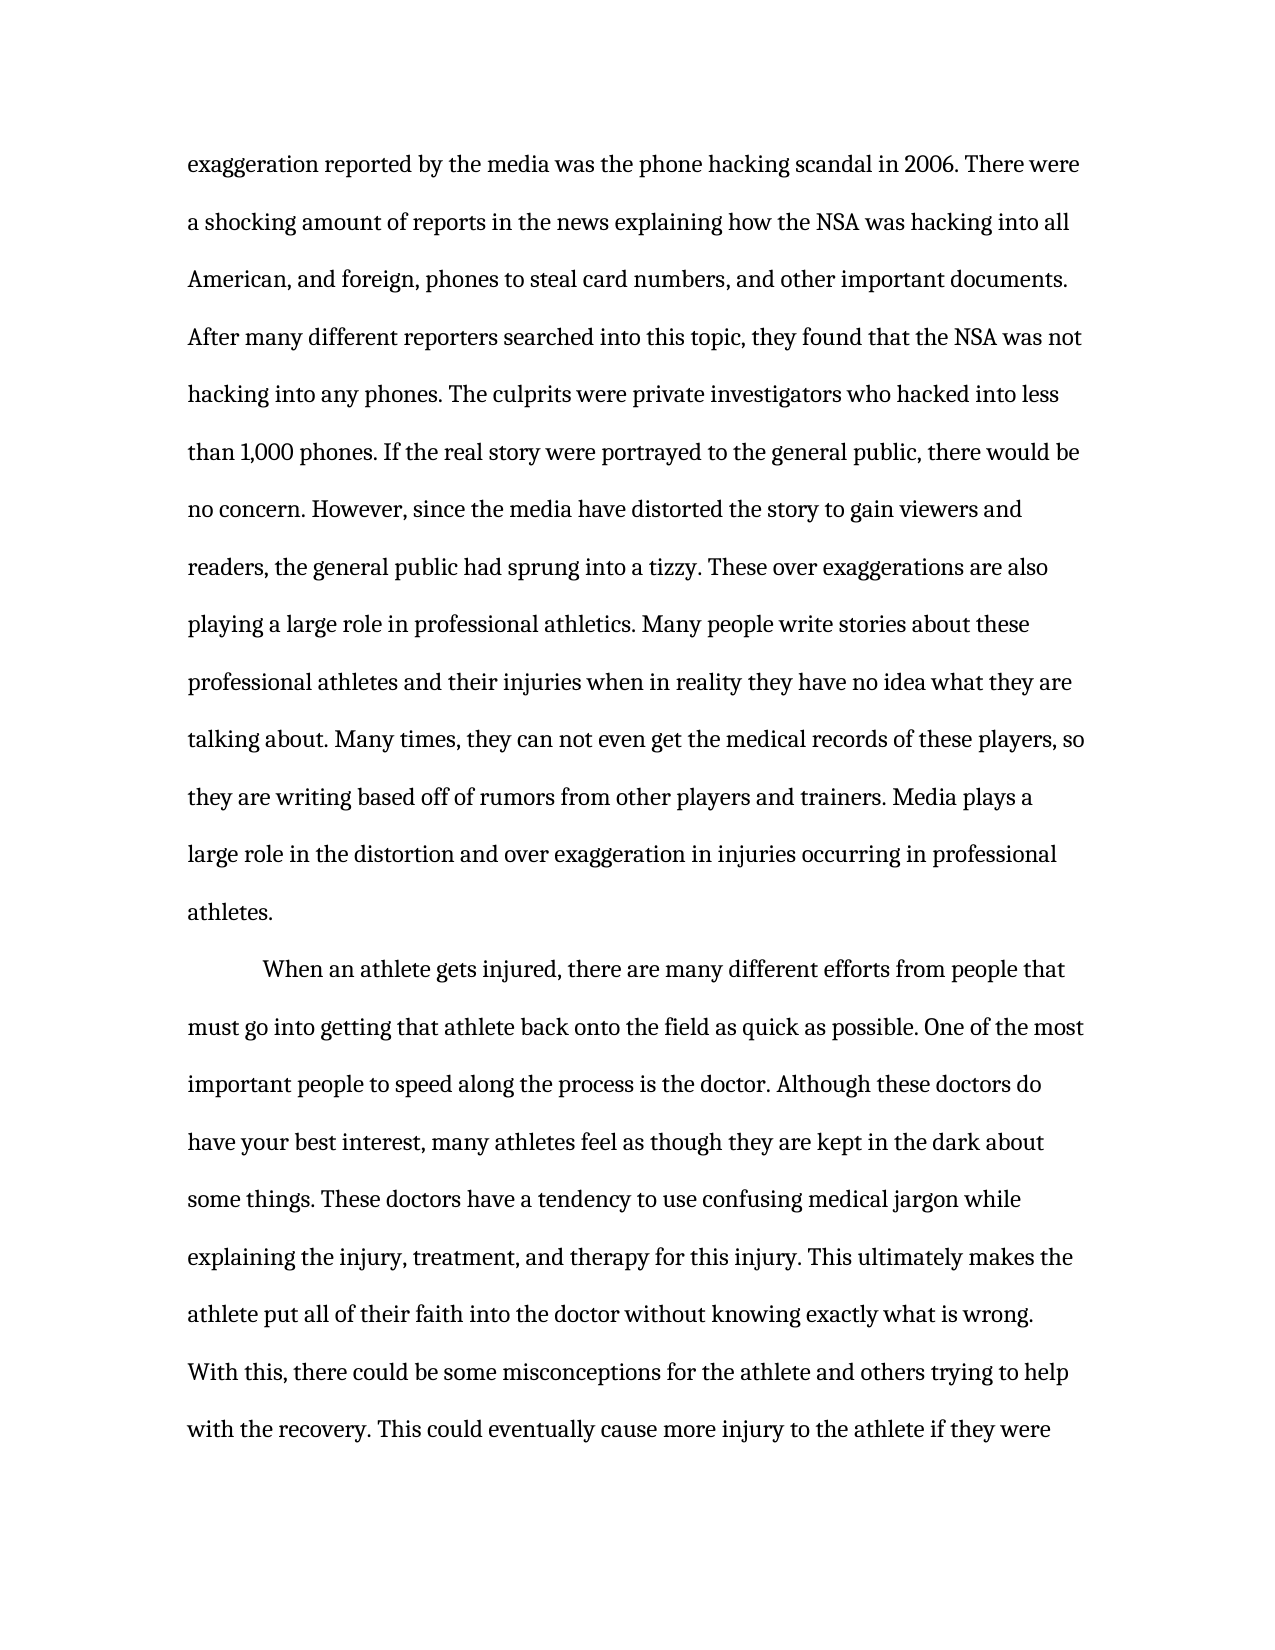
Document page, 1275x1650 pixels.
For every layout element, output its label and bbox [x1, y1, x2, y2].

text [187, 150, 1087, 926]
text [187, 955, 1087, 1444]
